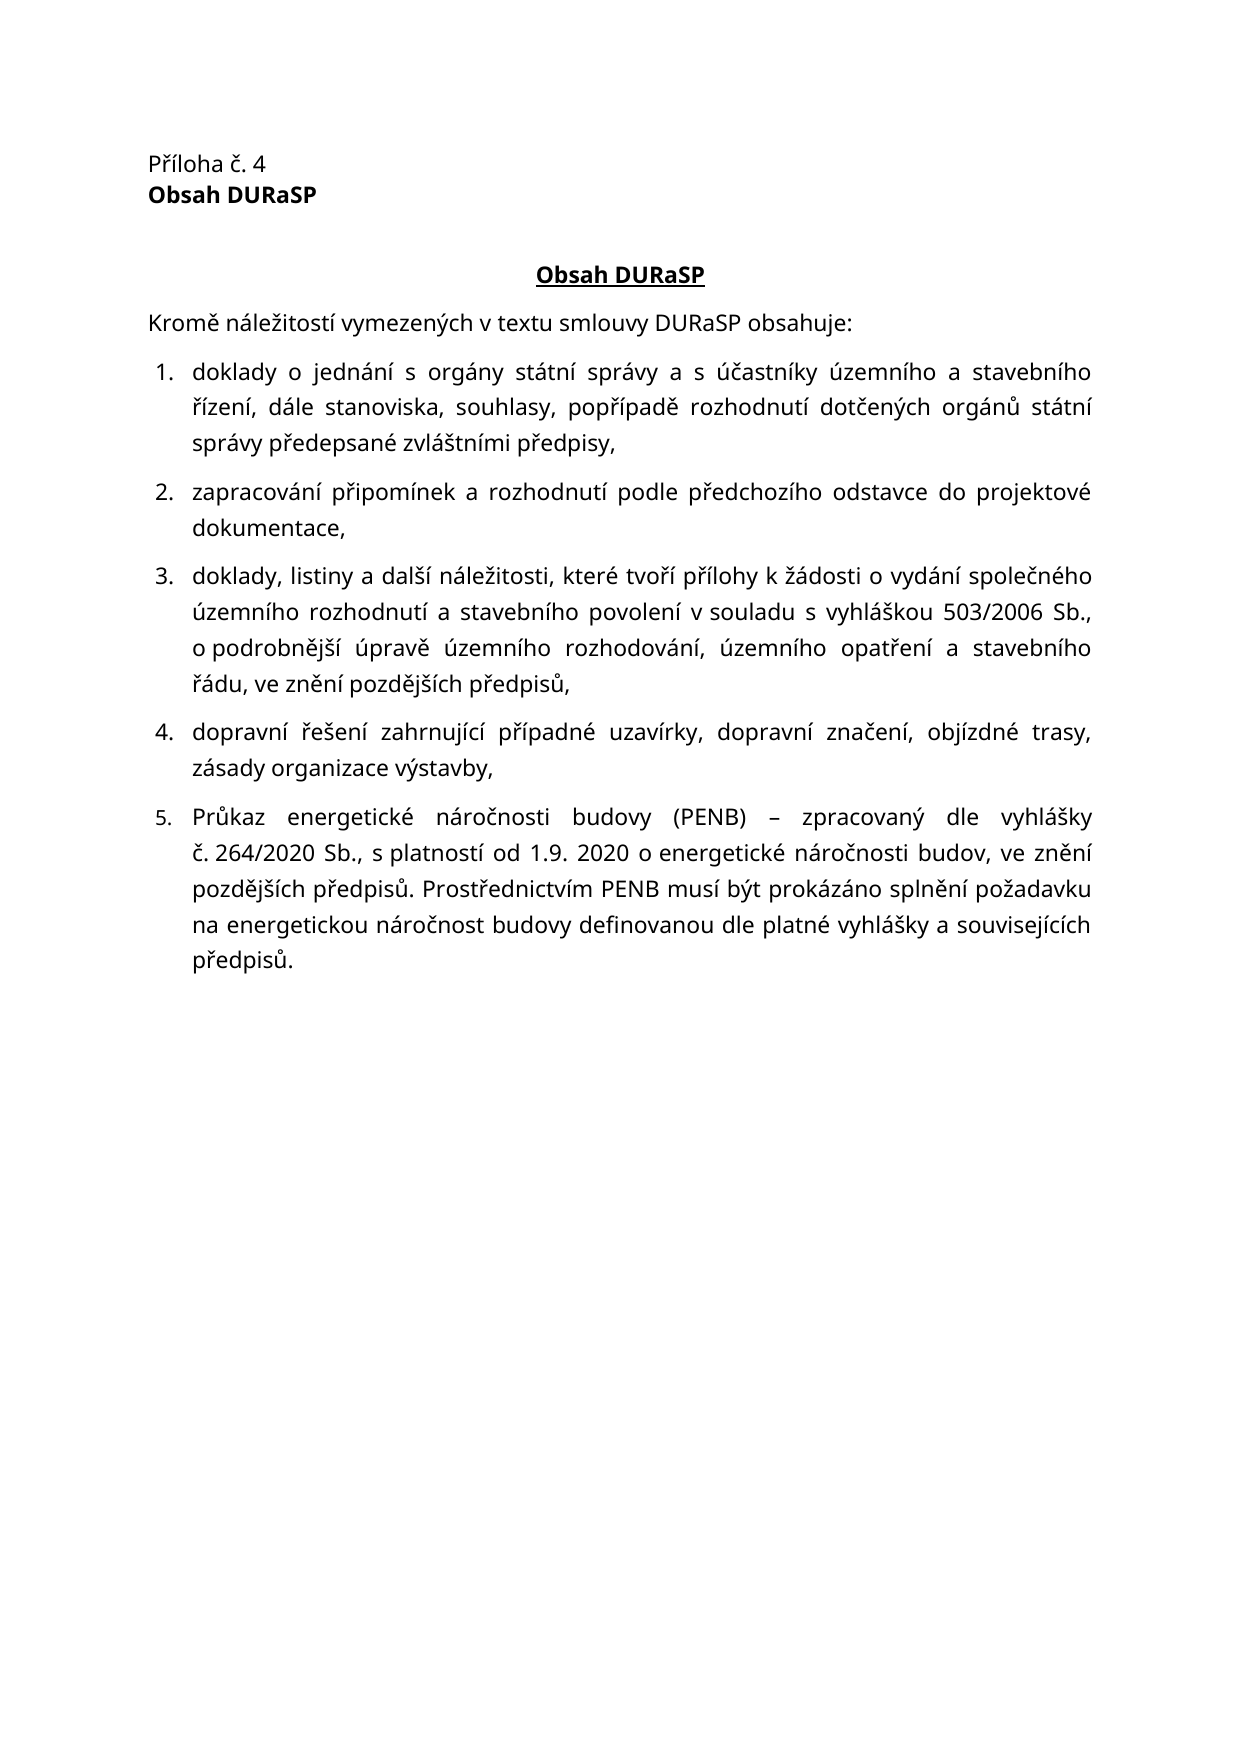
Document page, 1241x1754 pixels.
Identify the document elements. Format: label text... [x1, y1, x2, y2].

text Kromě náležitostí vymezených v textu smlouvy DURaSP obsahuje: [148, 307, 1093, 338]
list dopravní řešení zahrnující případné uzavírky, dopravní značení, objízdné trasy, zásady organizace výstavby, [155, 716, 1093, 783]
list doklady, listiny a další náležitosti, které tvoří přílohy k žádosti o vydání společného územního rozhodnutí a stavebního povolení v souladu s vyhláškou 503/2006 Sb., o podrobnější úpravě územního rozhodování, územního opatření a stavebního řádu, ve znění pozdějších předpisů, [155, 560, 1093, 699]
text Příloha č. 4 Obsah DURaSP [148, 148, 1093, 210]
text Obsah DURaSP [148, 258, 1093, 290]
list Průkaz energetické náročnosti budovy (PENB) – zpracovaný dle vyhlášky č. 264/2020 Sb., s platností od 1.9. 2020 o energetické náročnosti budov, ve znění pozdějších předpisů. Prostřednictvím PENB musí být prokázáno splnění požadavku na energetickou náročnost budovy definovanou dle platné vyhlášky a souvisejících předpisů. [155, 801, 1093, 976]
list doklady o jednání s orgány státní správy a s účastníky územního a stavebního řízení, dále stanoviska, souhlasy, popřípadě rozhodnutí dotčených orgánů státní správy předepsané zvláštními předpisy, [155, 355, 1093, 458]
list zapracování připomínek a rozhodnutí podle předchozího odstavce do projektové dokumentace, [155, 476, 1093, 543]
